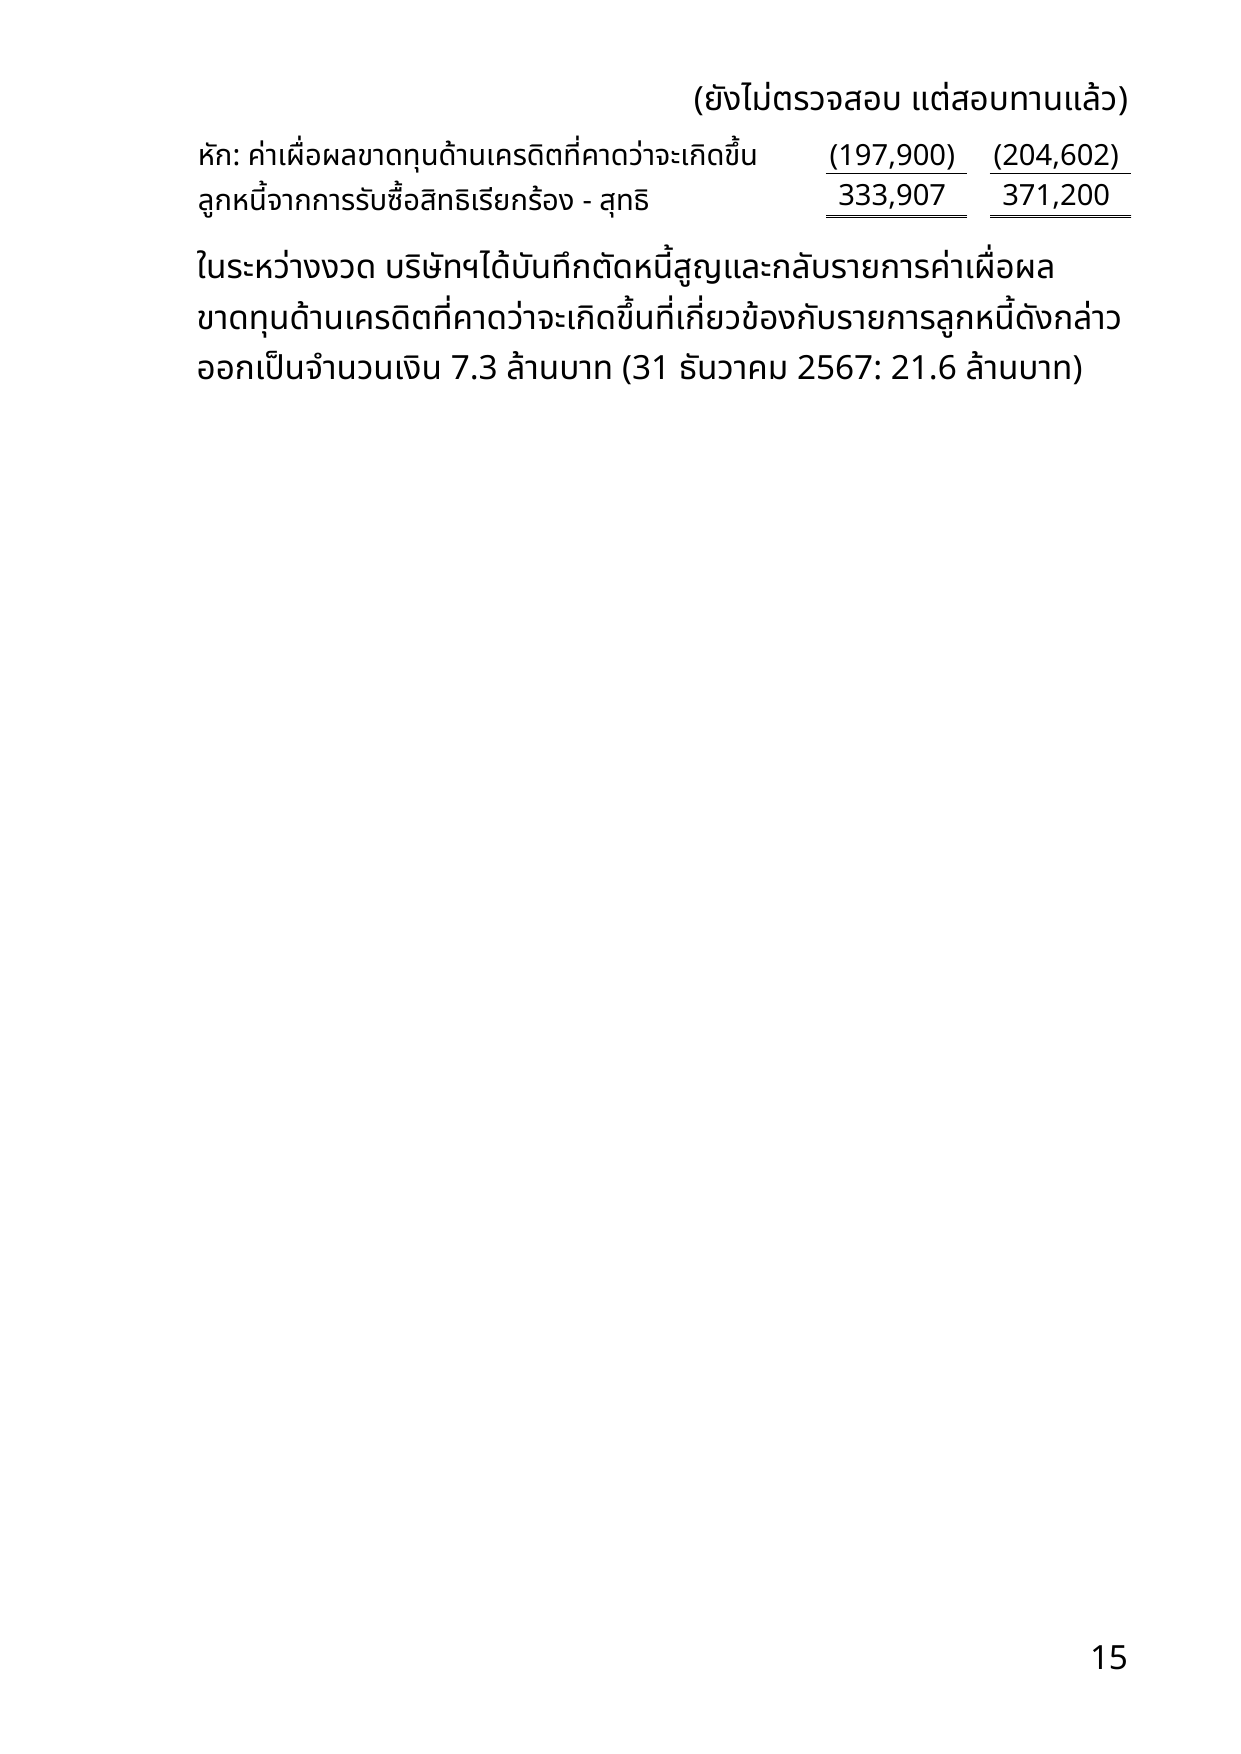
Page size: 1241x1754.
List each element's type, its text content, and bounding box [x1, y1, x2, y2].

table_cell 333,907 [815, 173, 978, 218]
table_cell ลูกหนี้จากการรับซื้อสิทธิเรียกร้อง - สุทธิ [186, 173, 814, 218]
table_cell (197,900) [815, 135, 978, 172]
table_cell 371,200 [979, 173, 1143, 218]
table_cell หัก: ค่าเผื่อผลขาดทุนด้านเครดิตที่คาดว่าจะเกิดขึ้น [186, 135, 814, 172]
text ในระหว่างงวด บริษัทฯได้บันทึกตัดหนี้สูญและกลับรายการค่าเผื่อผลขาดทุนด้านเครดิตที่คาดว่าจะเกิดขึ้นที่เกี่ยวข้องกับรายการลูกหนี้ดังกล่าวออกเป็นจำนวนเงิน 7.3 ล้านบาท (31 ธันวาคม 2567: 21.6 ล้านบาท) [196, 243, 1128, 395]
table_cell (204,602) [979, 135, 1143, 172]
